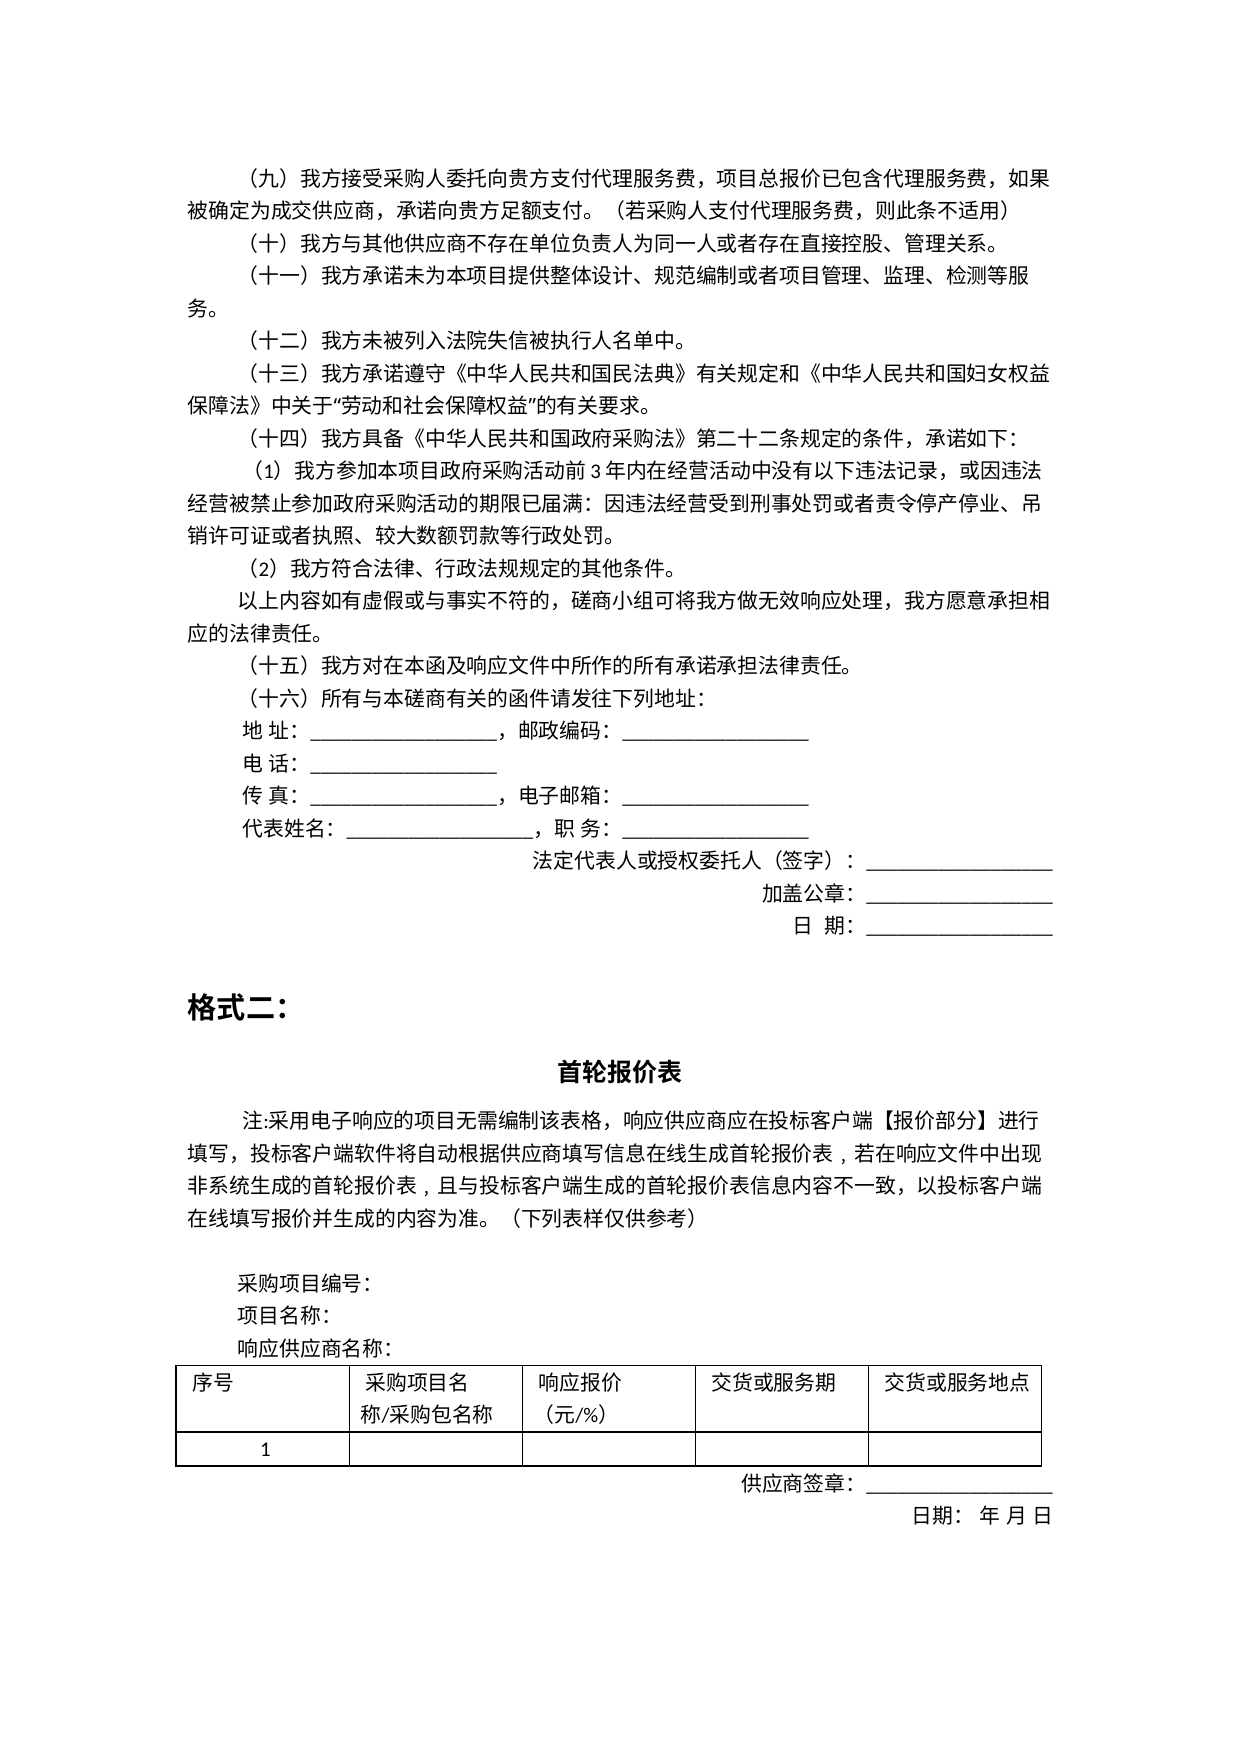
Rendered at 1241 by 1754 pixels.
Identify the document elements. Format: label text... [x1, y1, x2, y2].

text 代表姓名：__________________，职 务：__________________ [187, 812, 1053, 844]
text （十五）我方对在本函及响应文件中所作的所有承诺承担法律责任。 [187, 649, 1053, 682]
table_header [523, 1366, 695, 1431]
text （2）我方符合法律、行政法规规定的其他条件。 [187, 552, 1053, 584]
text 格式二： [187, 974, 1053, 1039]
text （十一）我方承诺未为本项目提供整体设计、规范编制或者项目管理、监理、检测等服务。 [187, 259, 1053, 324]
text （十）我方与其他供应商不存在单位负责人为同一人或者存在直接控股、管理关系。 [187, 227, 1053, 259]
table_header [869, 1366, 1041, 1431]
text （1）我方参加本项目政府采购活动前3年内在经营活动中没有以下违法记录，或因违法经营被禁止参加政府采购活动的期限已届满：因违法经营受到刑事处罚或者责令停产停业、吊销许可证或者执照、较大数额罚款等行政处罚。 [187, 454, 1053, 552]
text 日 期：__________________ [187, 909, 1053, 942]
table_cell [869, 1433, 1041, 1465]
text 地 址：__________________，邮政编码：__________________ [187, 714, 1053, 747]
text （九）我方接受采购人委托向贵方支付代理服务费，项目总报价已包含代理服务费，如果被确定为成交供应商，承诺向贵方足额支付。（若采购人支付代理服务费，则此条不适用） [187, 162, 1053, 227]
text （十四）我方具备《中华人民共和国政府采购法》第二十二条规定的条件，承诺如下： [187, 422, 1053, 454]
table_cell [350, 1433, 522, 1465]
text （十六）所有与本磋商有关的函件请发往下列地址： [187, 682, 1053, 714]
text 采购项目编号： [187, 1267, 1053, 1299]
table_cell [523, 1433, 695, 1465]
text 加盖公章：__________________ [187, 877, 1053, 909]
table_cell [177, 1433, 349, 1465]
text 首轮报价表 [187, 1039, 1053, 1104]
text 供应商签章：__________________ [187, 1467, 1053, 1499]
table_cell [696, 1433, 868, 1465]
text （十二）我方未被列入法院失信被执行人名单中。 [187, 324, 1053, 357]
text 注:采用电子响应的项目无需编制该表格，响应供应商应在投标客户端【报价部分】进行填写，投标客户端软件将自动根据供应商填写信息在线生成首轮报价表﹐若在响应文件中出现非系统生成的首轮报价表﹐且与投标客户端生成的首轮报价表信息内容不一致，以投标客户端在线填写报价并生成的内容为准。（下列表样仅供参考） [187, 1104, 1053, 1267]
text （十三）我方承诺遵守《中华人民共和国民法典》有关规定和《中华人民共和国妇女权益保障法》中关于“劳动和社会保障权益”的有关要求。 [187, 357, 1053, 422]
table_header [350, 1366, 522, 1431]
text 传 真：__________________，电子邮箱：__________________ [187, 779, 1053, 812]
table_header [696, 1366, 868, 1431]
text 法定代表人或授权委托人（签字）：__________________ [187, 844, 1053, 877]
text 以上内容如有虚假或与事实不符的，磋商小组可将我方做无效响应处理，我方愿意承担相应的法律责任。 [187, 584, 1053, 649]
text 项目名称： [187, 1299, 1053, 1332]
text 响应供应商名称： [187, 1332, 1053, 1364]
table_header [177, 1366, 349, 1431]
text 日期： 年 月 日 [187, 1499, 1053, 1532]
text 电 话：__________________ [187, 747, 1053, 779]
